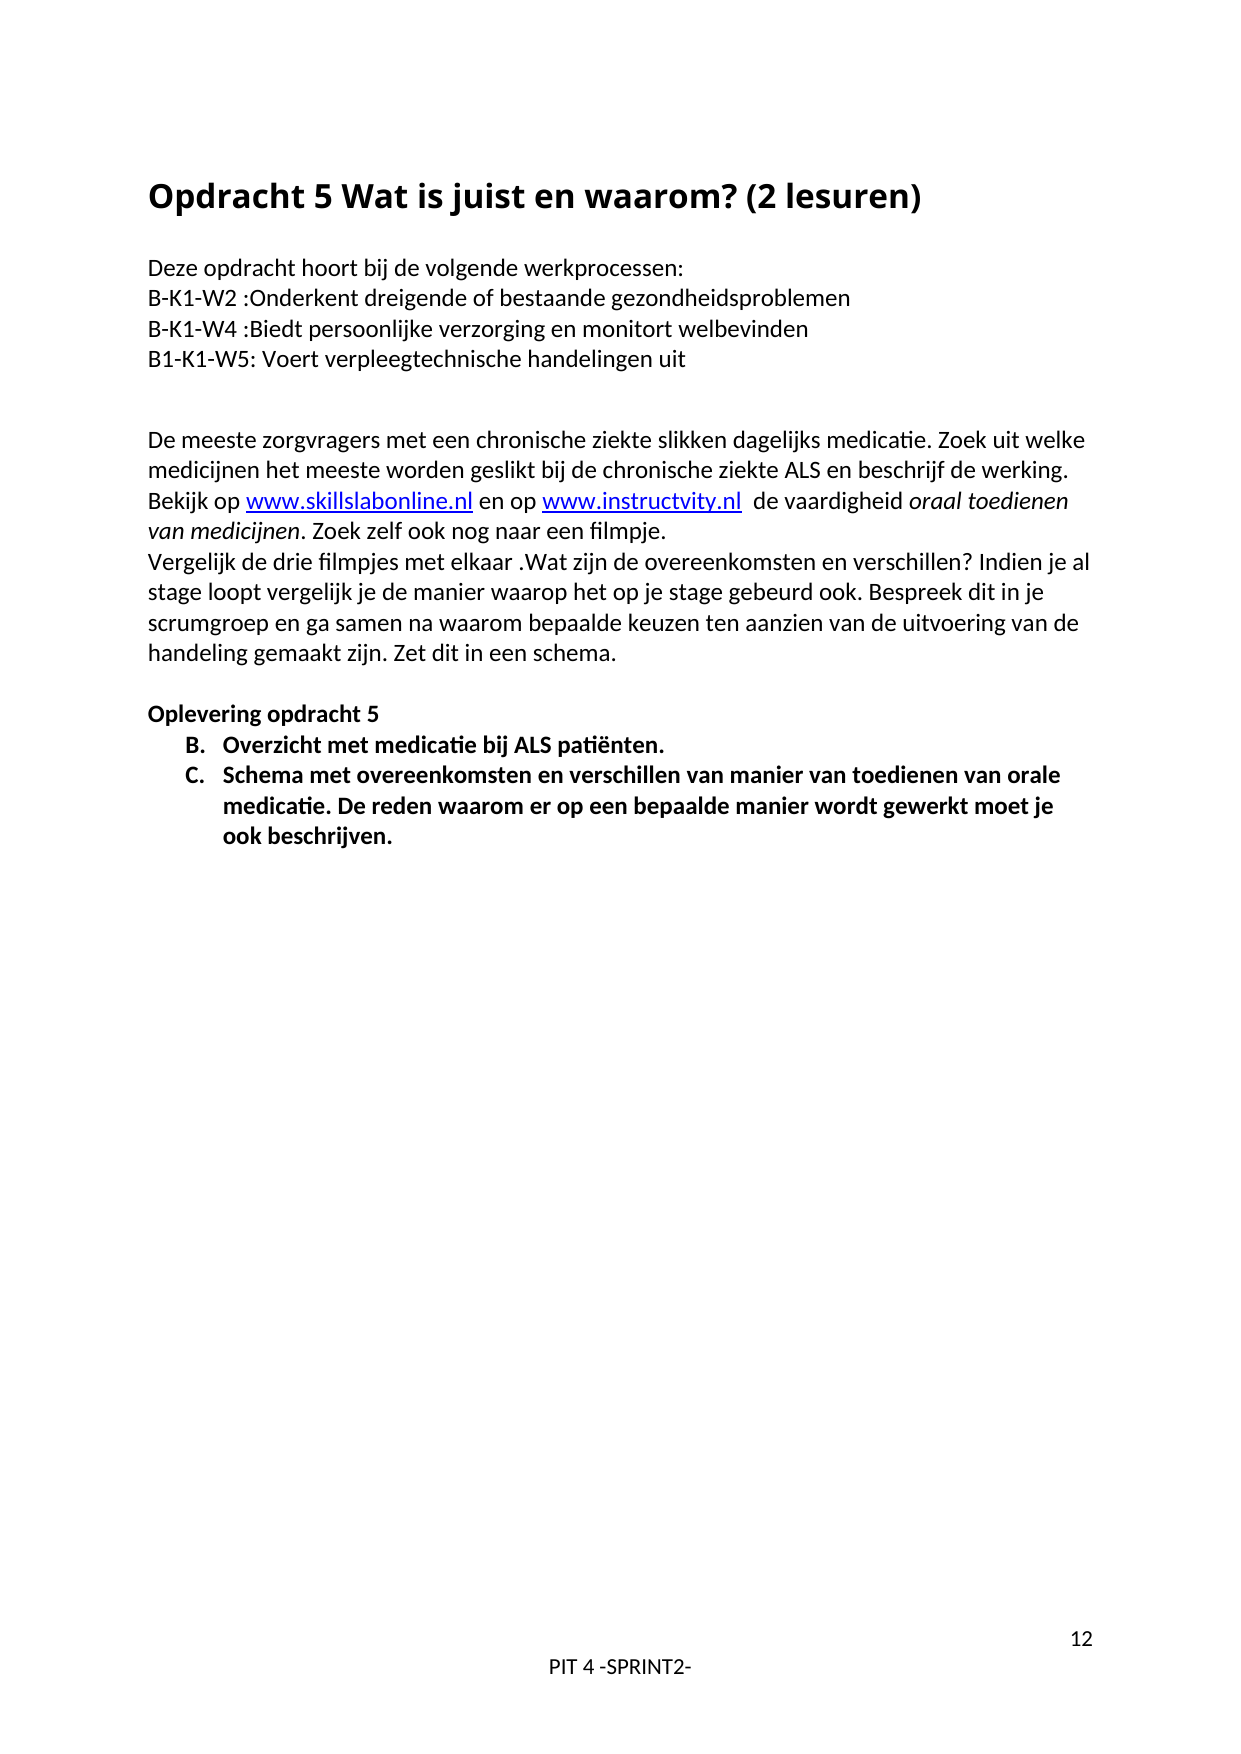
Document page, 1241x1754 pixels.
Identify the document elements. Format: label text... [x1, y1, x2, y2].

text B1-K1-W5: Voert verpleegtechnische handelingen uit [148, 344, 1093, 374]
text B-K1-W2 :Onderkent dreigende of bestaande gezondheidsproblemen [148, 283, 1093, 313]
text Deze opdracht hoort bij de volgende werkprocessen: [148, 252, 1093, 283]
subtitle Opdracht 5 Wat is juist en waarom? (2 lesuren) [148, 173, 1093, 218]
text Bekijk op www.skillslabonline.nl en op www.instructvity.nl de vaardigheid oraal toedienen van medicijnen. Zoek zelf ook nog naar een filmpje. [148, 485, 1093, 546]
text Oplevering opdracht 5 [148, 698, 1093, 729]
text B-K1-W4 :Biedt persoonlijke verzorging en monitort welbevinden [148, 313, 1093, 344]
list Overzicht met medicatie bij ALS patiënten. [185, 729, 1093, 759]
text De meeste zorgvragers met een chronische ziekte slikken dagelijks medicatie. Zoek uit welke medicijnen het meeste worden geslikt bij de chronische ziekte ALS en beschrijf de werking. [148, 424, 1093, 485]
text Vergelijk de drie filmpjes met elkaar .Wat zijn de overeenkomsten en verschillen? Indien je al stage loopt vergelijk je de manier waarop het op je stage gebeurd ook. Bespreek dit in je scrumgroep en ga samen na waarom bepaalde keuzen ten aanzien van de uitvoering van de handeling gemaakt zijn. Zet dit in een schema. [148, 546, 1093, 668]
list Schema met overeenkomsten en verschillen van manier van toedienen van orale medicatie. De reden waarom er op een bepaalde manier wordt gewerkt moet je ook beschrijven. [185, 759, 1093, 851]
